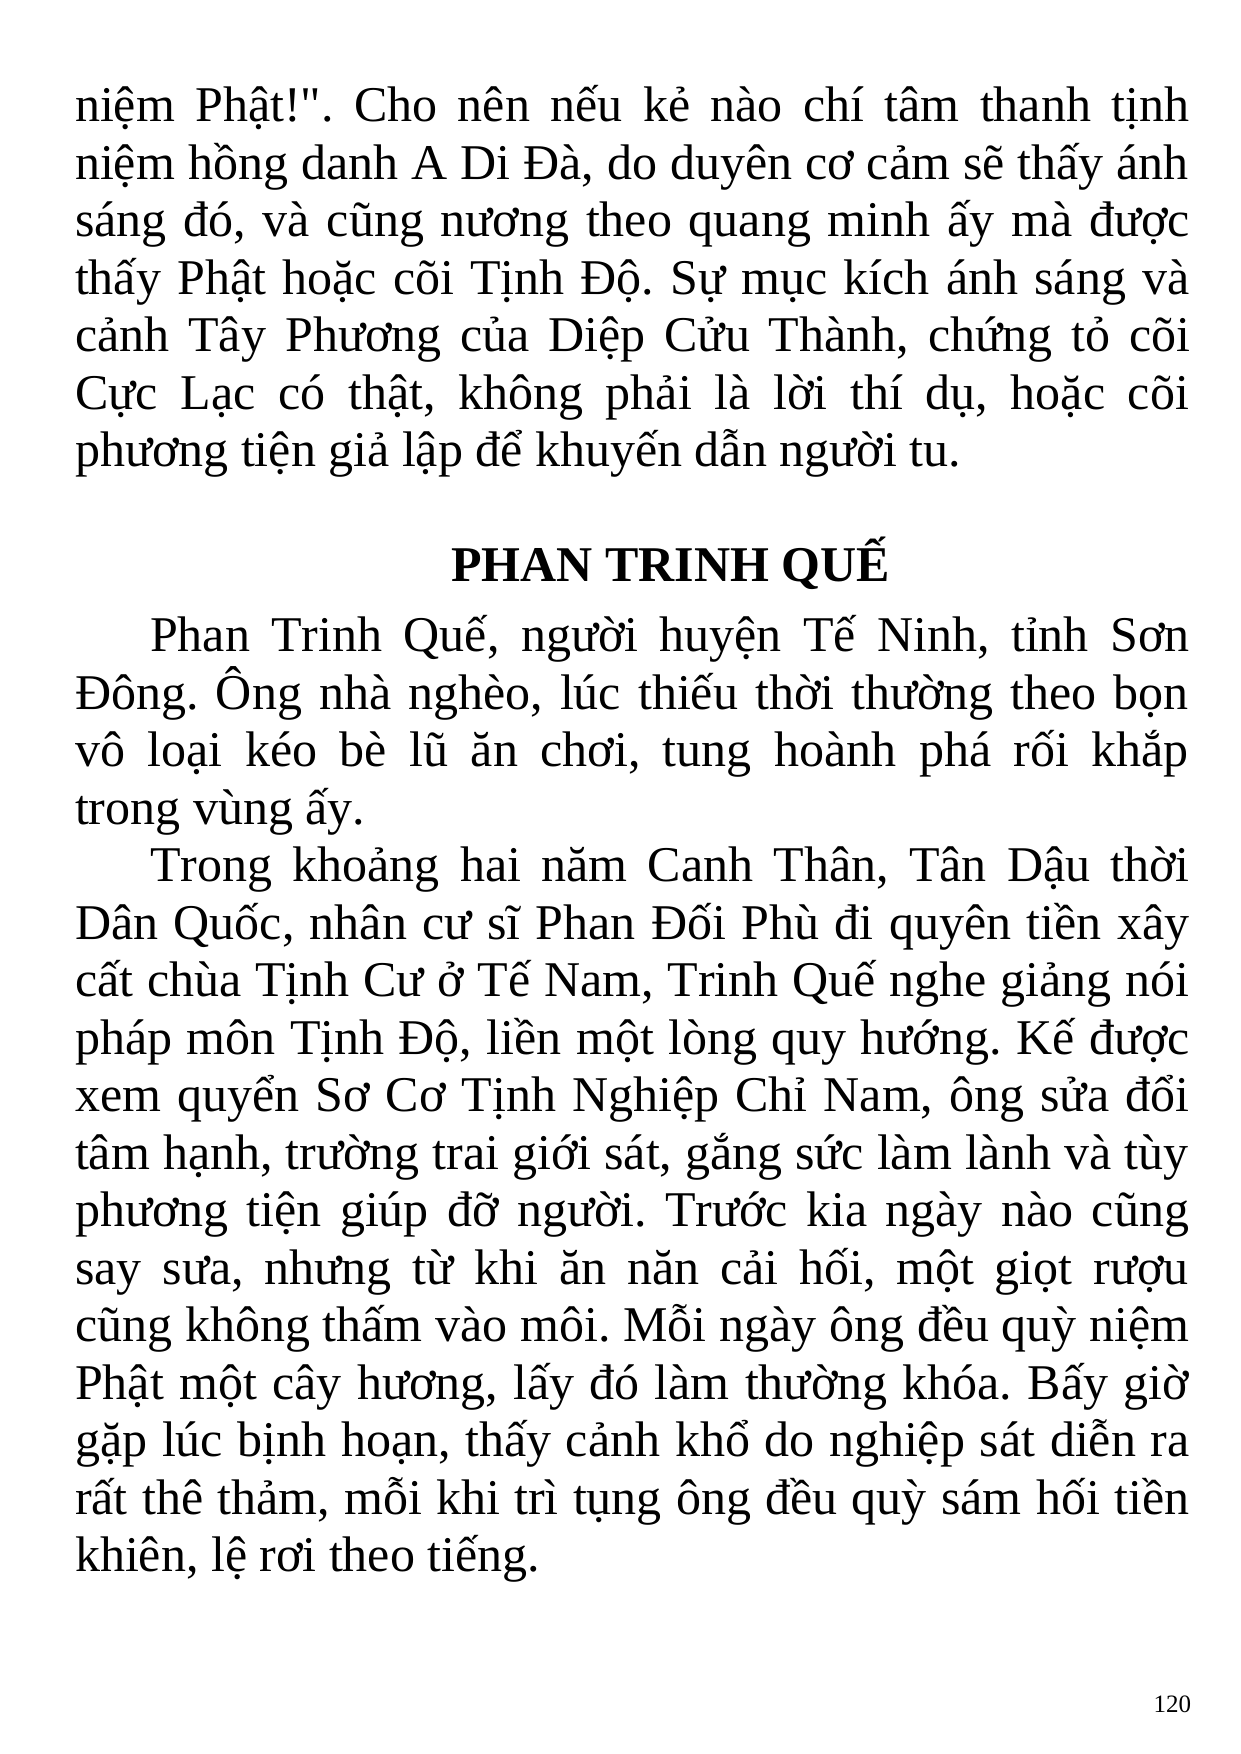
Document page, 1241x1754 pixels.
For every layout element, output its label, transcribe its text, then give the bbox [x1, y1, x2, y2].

text PHAN TRINH QUẾ [75, 535, 1191, 592]
text Phan Trinh Quế, người huyện Tế Ninh, tỉnh Sơn Đông. Ông nhà nghèo, lúc thiếu thời thường theo bọn vô loại kéo bè lũ ăn chơi, tung hoành phá rối khắp trong vùng ấy. [75, 605, 1191, 835]
text Trong khoảng hai năm Canh Thân, Tân Dậu thời Dân Quốc, nhân cư sĩ Phan Đối Phù đi quyên tiền xây cất chùa Tịnh Cư ở Tế Nam, Trinh Quế nghe giảng nói pháp môn Tịnh Độ, liền một lòng quy hướng. Kế được xem quyển Sơ Cơ Tịnh Nghiệp Chỉ Nam, ông sửa đổi tâm hạnh, trường trai giới sát, gắng sức làm lành và tùy phương tiện giúp đỡ người. Trước kia ngày nào cũng say sưa, nhưng từ khi ăn năn cải hối, một giọt rượu cũng không thấm vào môi. Mỗi ngày ông đều quỳ niệm Phật một cây hương, lấy đó làm thường khóa. Bấy giờ gặp lúc bịnh hoạn, thấy cảnh khổ do nghiệp sát diễn ra rất thê thảm, mỗi khi trì tụng ông đều quỳ sám hối tiền khiên, lệ rơi theo tiếng. [75, 835, 1191, 1582]
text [75, 75, 1191, 477]
